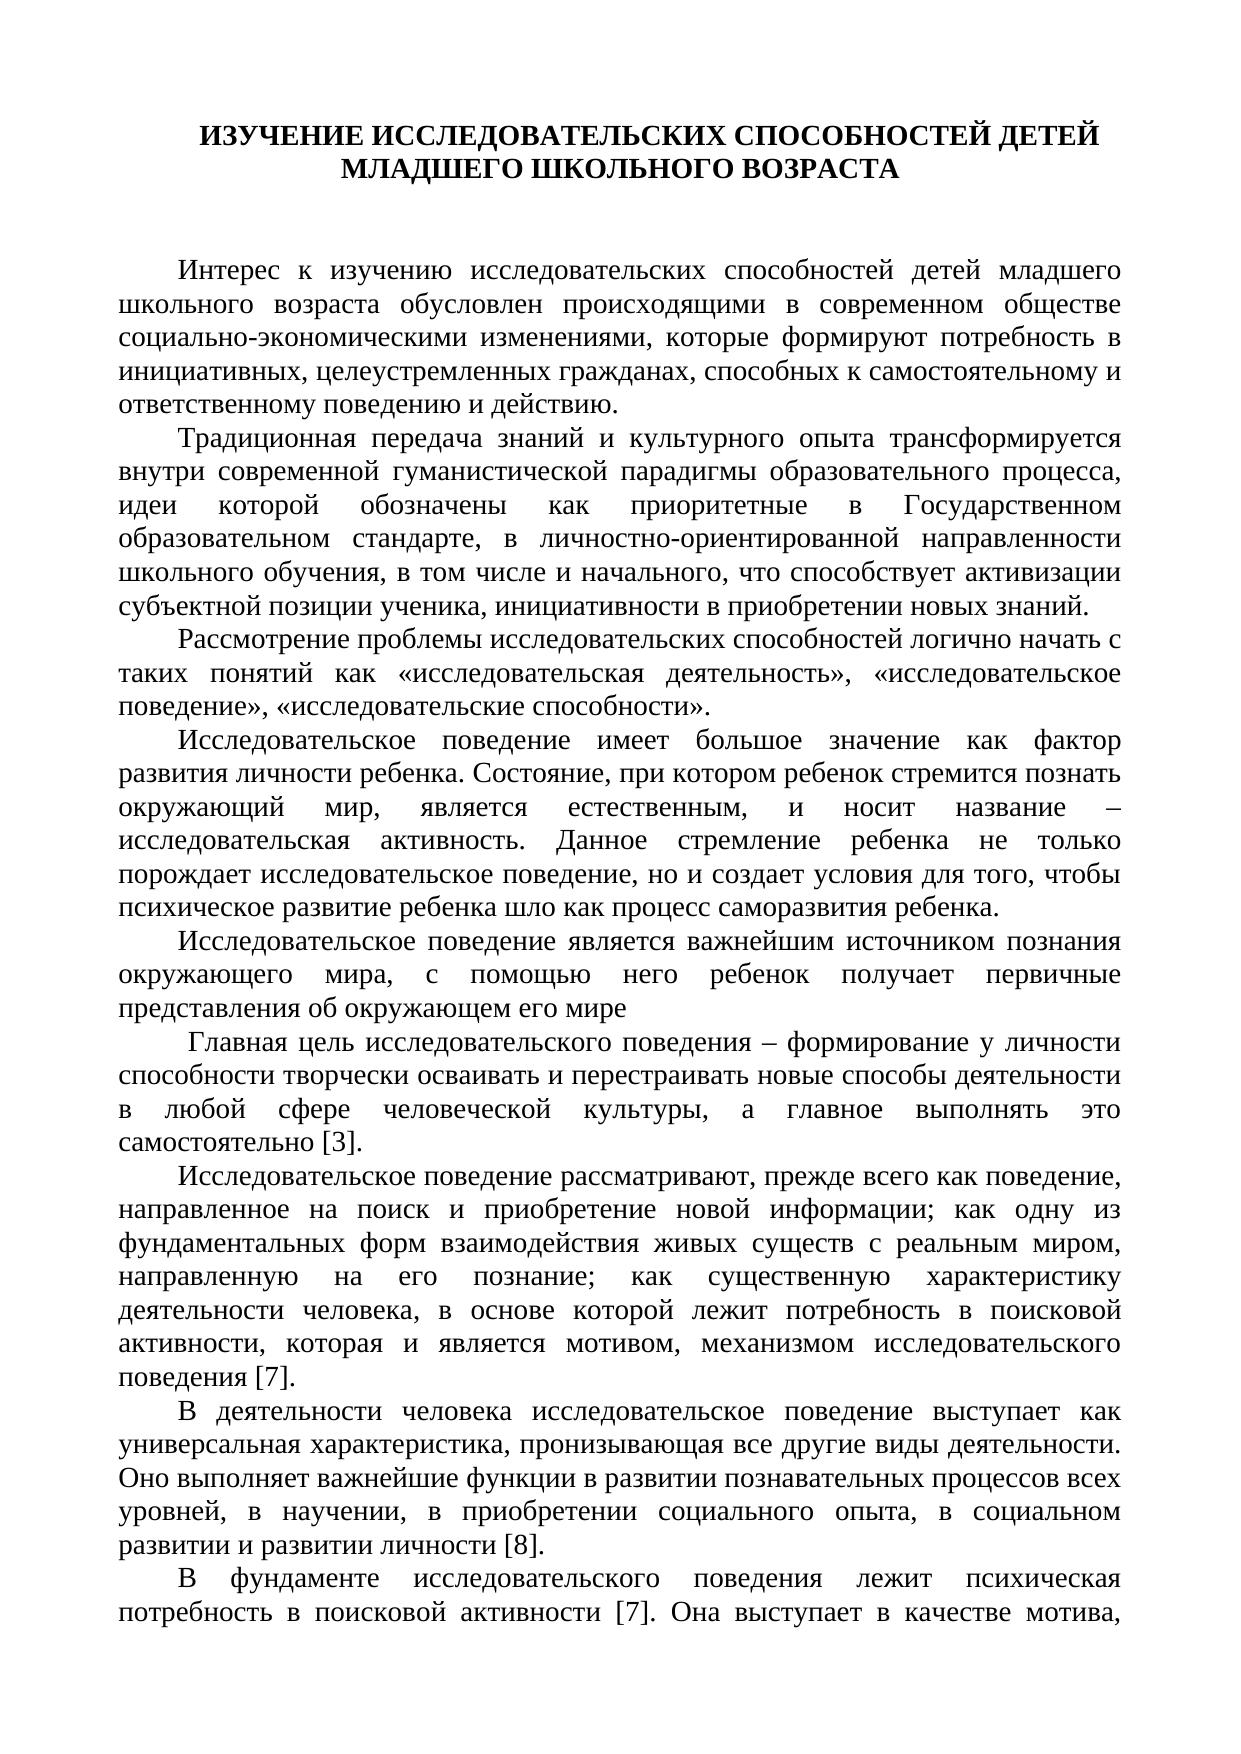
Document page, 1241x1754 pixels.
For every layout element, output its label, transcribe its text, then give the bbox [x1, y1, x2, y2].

text Интерес к изучению исследовательских способностей детей младшего школьного возраста обусловлен происходящими в современном обществе социально-экономическими изменениями, которые формируют потребность в инициативных, целеустремленных гражданах, способных к самостоятельному и ответственному поведению и действию. [118, 252, 1122, 420]
text ИЗУЧЕНИЕ ИССЛЕДОВАТЕЛЬСКИХ СПОСОБНОСТЕЙ ДЕТЕЙ МЛАДШЕГО ШКОЛЬНОГО ВОЗРАСТА [118, 118, 1122, 185]
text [118, 1560, 1122, 1627]
text Традиционная передача знаний и культурного опыта трансформируется внутри современной гуманистической парадигмы образовательного процесса, идеи которой обозначены как приоритетные в Государственном образовательном стандарте, в личностно-ориентированной направленности школьного обучения, в том числе и начального, что способствует активизации субъектной позиции ученика, инициативности в приобретении новых знаний. [118, 420, 1122, 621]
text Исследовательское поведение является важнейшим источником познания окружающего мира, с помощью него ребенок получает первичные представления об окружающем его мире [118, 923, 1122, 1024]
text Исследовательское поведение рассматривают, прежде всего как поведение, направленное на поиск и приобретение новой информации; как одну из фундаментальных форм взаимодействия живых существ с реальным миром, направленную на его познание; как существенную характеристику деятельности человека, в основе которой лежит потребность в поисковой активности, которая и является мотивом, механизмом исследовательского поведения [7]. [118, 1158, 1122, 1393]
text Рассмотрение проблемы исследовательских способностей логично начать с таких понятий как «исследовательская деятельность», «исследовательское поведение», «исследовательские способности». [118, 621, 1122, 722]
text Исследовательское поведение имеет большое значение как фактор развития личности ребенка. Состояние, при котором ребенок стремится познать окружающий мир, является естественным, и носит название – исследовательская активность. Данное стремление ребенка не только порождает исследовательское поведение, но и создает условия для того, чтобы психическое развитие ребенка шло как процесс саморазвития ребенка. [118, 722, 1122, 923]
text Главная цель исследовательского поведения – формирование у личности способности творчески осваивать и перестраивать новые способы деятельности в любой сфере человеческой культуры, а главное выполнять это самостоятельно [3]. [118, 1024, 1122, 1158]
text В деятельности человека исследовательское поведение выступает как универсальная характеристика, пронизывающая все другие виды деятельности. Оно выполняет важнейшие функции в развитии познавательных процессов всех уровней, в научении, в приобретении социального опыта, в социальном развитии и развитии личности [8]. [118, 1393, 1122, 1560]
